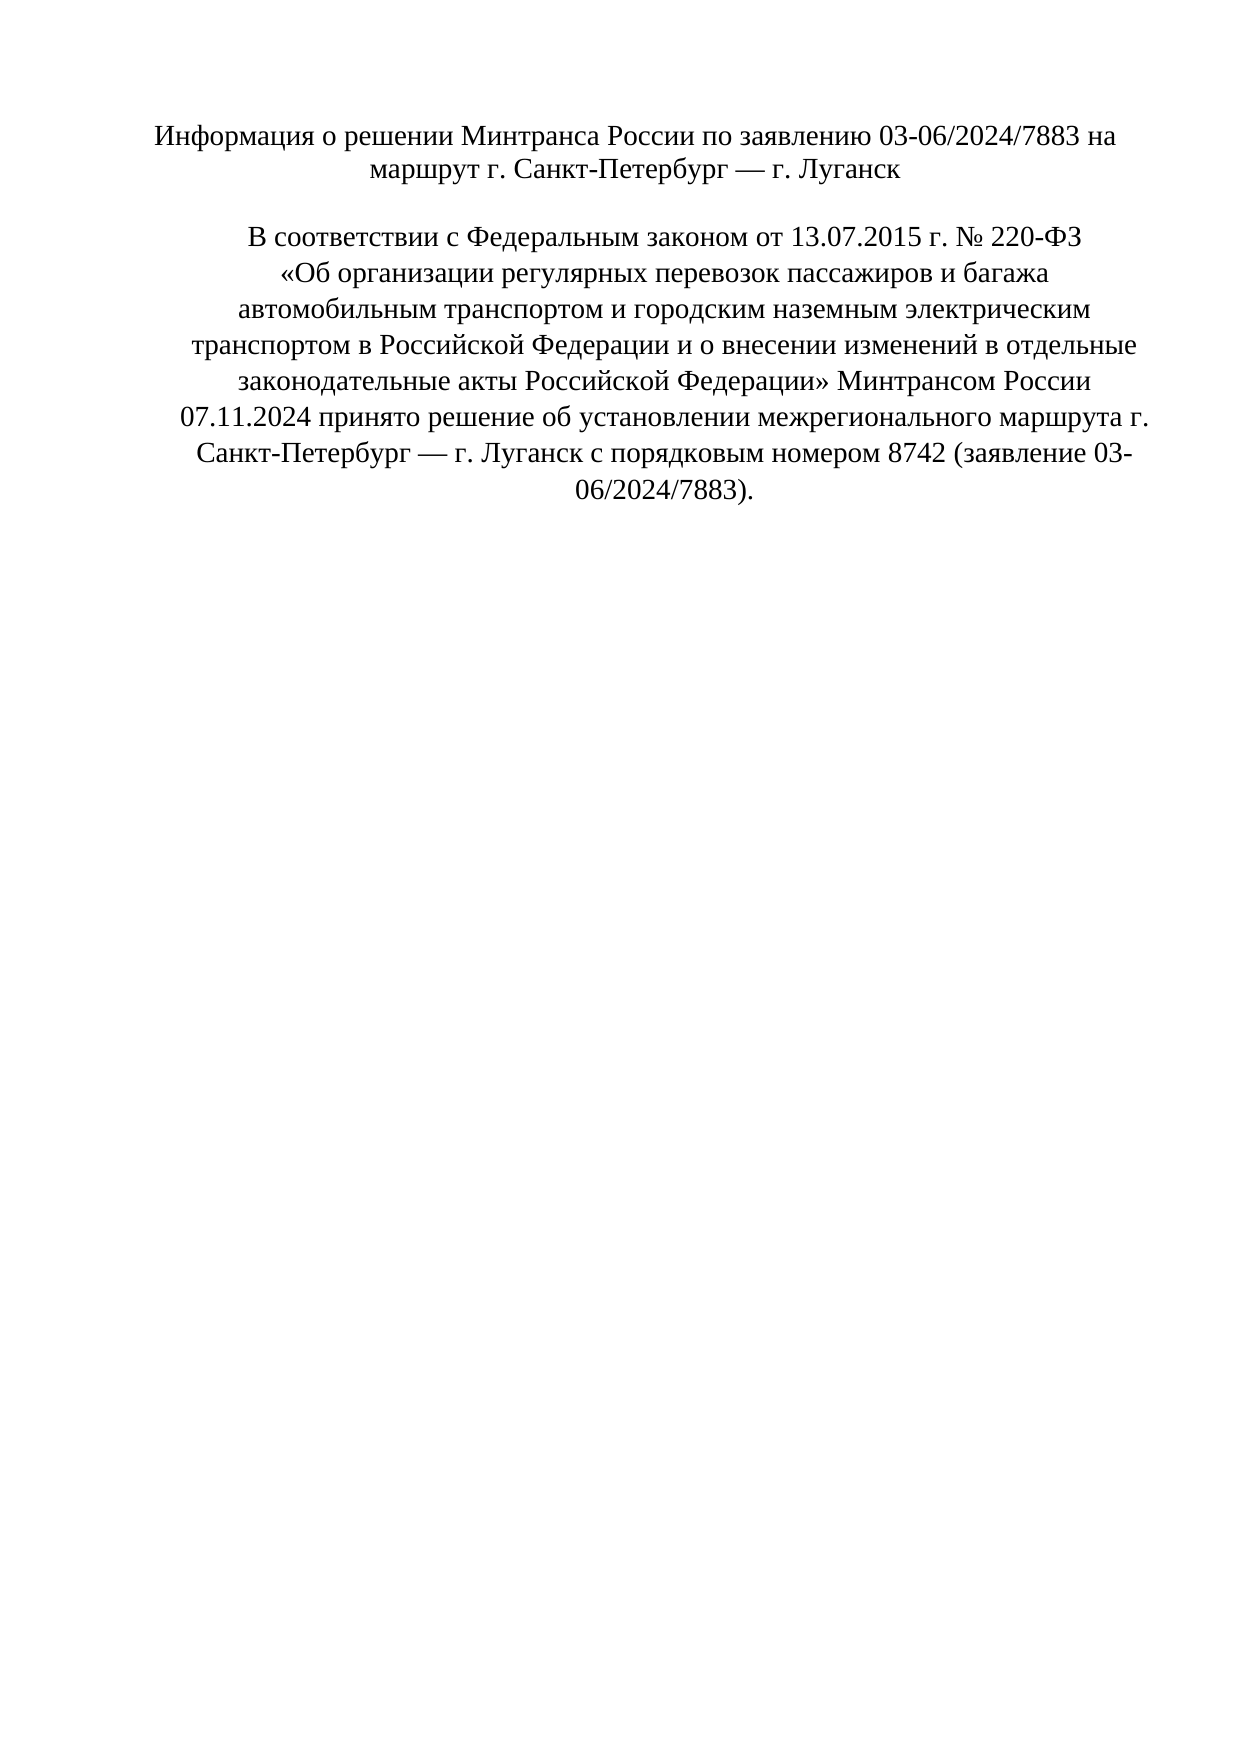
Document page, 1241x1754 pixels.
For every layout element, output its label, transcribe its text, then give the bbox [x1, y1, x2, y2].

text В соответствии с Федеральным законом от 13.07.2015 г. № 220-ФЗ «Об организации регулярных перевозок пассажиров и багажа автомобильным транспортом и городским наземным электрическим транспортом в Российской Федерации и о внесении изменений в отдельные законодательные акты Российской Федерации» Минтрансом России 07.11.2024 принято решение об установлении межрегионального маршрута г. Санкт-Петербург — г. Луганск с порядковым номером 8742 (заявление 03-06/2024/7883). [177, 219, 1152, 505]
text Информация о решении Минтранса России по заявлению 03-06/2024/7883 на маршрут г. Санкт-Петербург — г. Луганск [118, 118, 1152, 185]
